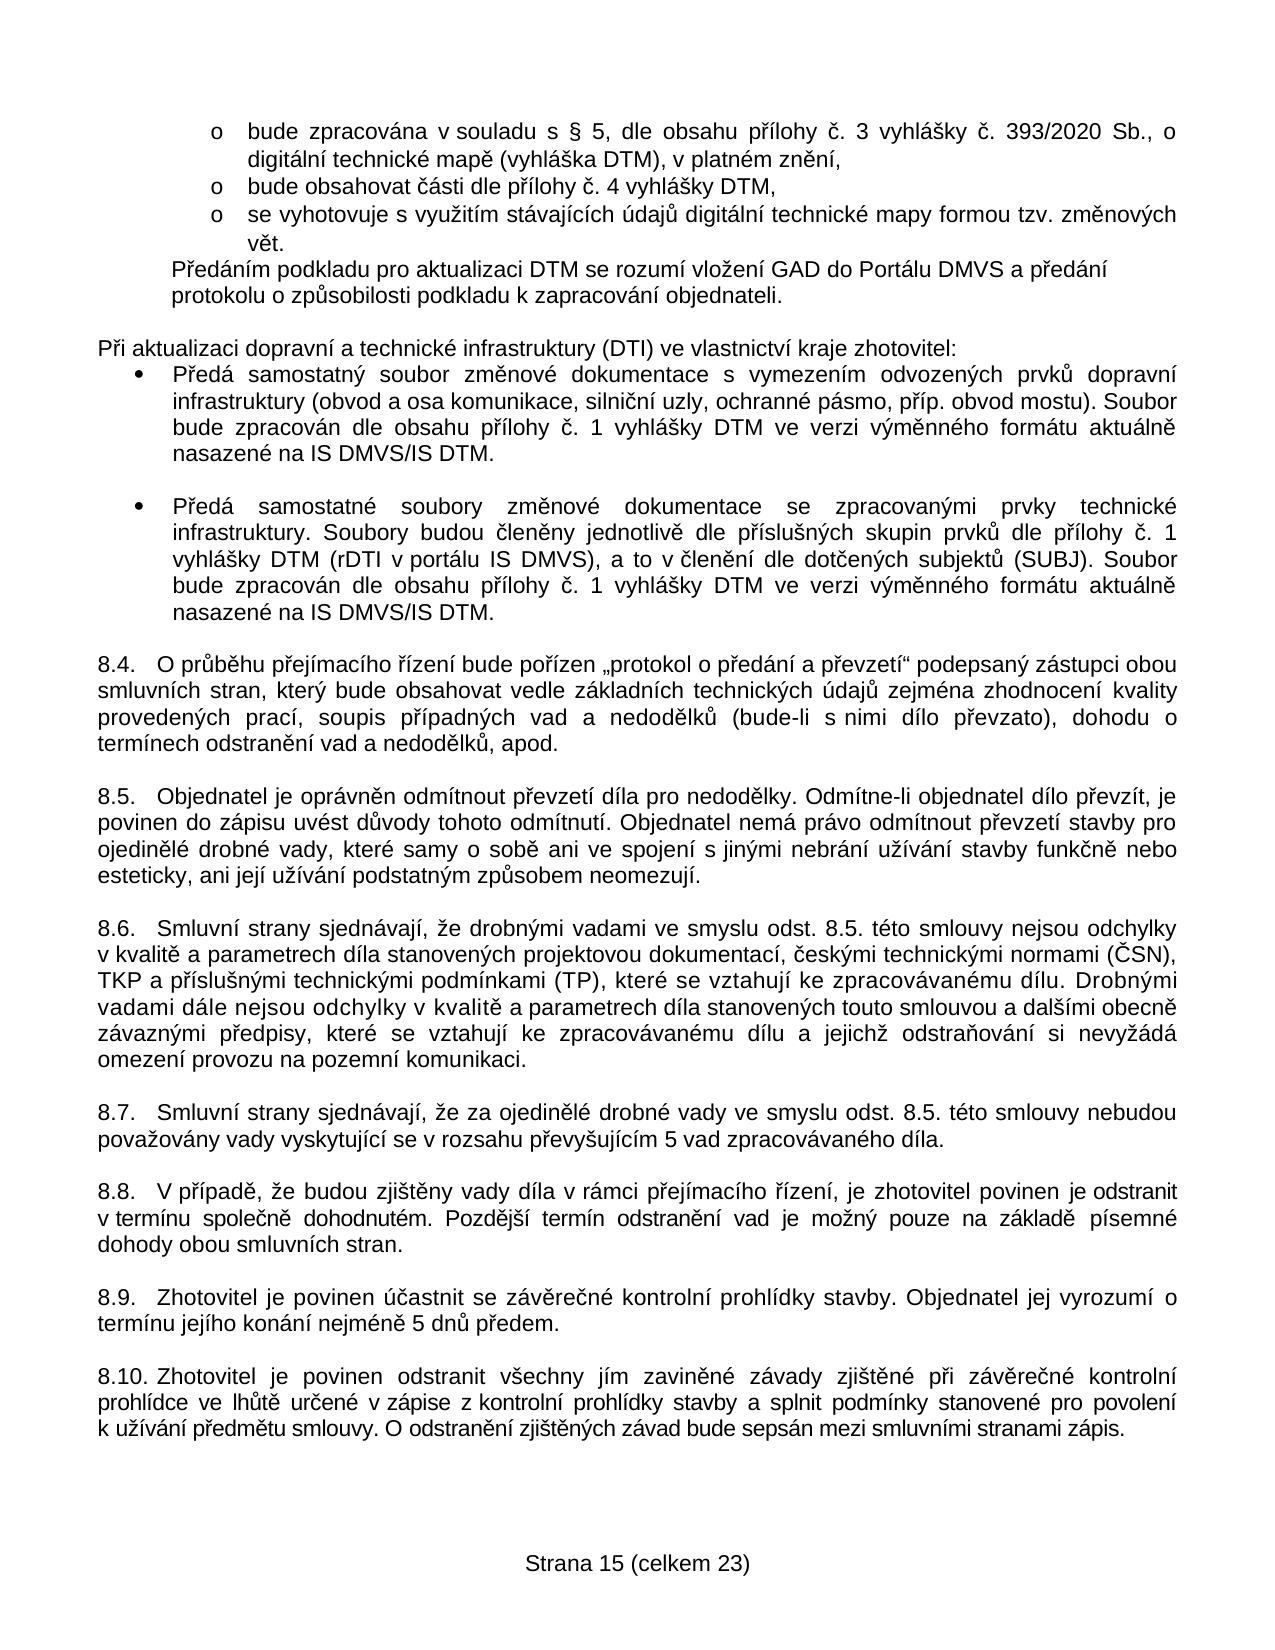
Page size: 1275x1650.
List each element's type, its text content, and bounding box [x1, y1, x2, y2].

list Předá samostatný soubor změnové dokumentace s vymezením odvozených prvků dopravní infrastruktury (obvod a osa komunikace, silniční uzly, ochranné pásmo, příp. obvod mostu). Soubor bude zpracován dle obsahu přílohy č. 1 vyhlášky DTM ve verzi výměnného formátu aktuálně nasazené na IS DMVS/IS DTM. [135, 361, 1177, 467]
list bude obsahovat části dle přílohy č. 4 vyhlášky DTM, [210, 173, 1177, 201]
list Zhotovitel je povinen účastnit se závěrečné kontrolní prohlídky stavby. Objednatel jej vyrozumí o termínu jejího konání nejméně 5 dnů předem. [97, 1284, 1177, 1336]
list V případě, že budou zjištěny vady díla v rámci přejímacího řízení, je zhotovitel povinen je odstranit v termínu společně dohodnutém. Pozdější termín odstranění vad je možný pouze na základě písemné dohody obou smluvních stran. [97, 1178, 1177, 1257]
list Smluvní strany sjednávají, že za ojedinělé drobné vady ve smyslu odst. 8.5. této smlouvy nebudou považovány vady vyskytující se v rozsahu převyšujícím 5 vad zpracovávaného díla. [97, 1099, 1177, 1152]
list Předáním podkladu pro aktualizaci DTM se rozumí vložení GAD do Portálu DMVS a předání protokolu o způsobilosti podkladu k zapracování objednateli. [171, 256, 1177, 308]
list Předá samostatné soubory změnové dokumentace se zpracovanými prvky technické infrastruktury. Soubory budou členěny jednotlivě dle příslušných skupin prvků dle přílohy č. 1 vyhlášky DTM (rDTI v portálu IS DMVS), a to v členění dle dotčených subjektů (SUBJ). Soubor bude zpracován dle obsahu přílohy č. 1 vyhlášky DTM ve verzi výměnného formátu aktuálně nasazené na IS DMVS/IS DTM. [135, 493, 1177, 625]
list Zhotovitel je povinen odstranit všechny jím zaviněné závady zjištěné při závěrečné kontrolní prohlídce ve lhůtě určené v zápise z kontrolní prohlídky stavby a splnit podmínky stanovené pro povolení k užívání předmětu smlouvy. O odstranění zjištěných závad bude sepsán mezi smluvními stranami zápis. [97, 1363, 1177, 1442]
list O průběhu přejímacího řízení bude pořízen „protokol o předání a převzetí“ podepsaný zástupci obou smluvních stran, který bude obsahovat vedle základních technických údajů zejména zhodnocení kvality provedených prací, soupis případných vad a nedodělků (bude-li s nimi dílo převzato), dohodu o termínech odstranění vad a nedodělků, apod. [97, 651, 1177, 757]
list bude zpracována v souladu s § 5, dle obsahu přílohy č. 3 vyhlášky č. 393/2020 Sb., o digitální technické mapě (vyhláška DTM), v platném znění, [210, 118, 1177, 173]
list Smluvní strany sjednávají, že drobnými vadami ve smyslu odst. 8.5. této smlouvy nejsou odchylky v kvalitě a parametrech díla stanovených projektovou dokumentací, českými technickými normami (ČSN), TKP a příslušnými technickými podmínkami (TP), které se vztahují ke zpracovávanému dílu. Drobnými vadami dále nejsou odchylky v kvalitě a parametrech díla stanovených touto smlouvou a dalšími obecně závaznými předpisy, které se vztahují ke zpracovávanému dílu a jejichž odstraňování si nevyžádá omezení provozu na pozemní komunikaci. [97, 915, 1177, 1073]
list Objednatel je oprávněn odmítnout převzetí díla pro nedodělky. Odmítne-li objednatel dílo převzít, je povinen do zápisu uvést důvody tohoto odmítnutí. Objednatel nemá právo odmítnout převzetí stavby pro ojedinělé drobné vady, které samy o sobě ani ve spojení s jinými nebrání užívání stavby funkčně nebo esteticky, ani její užívání podstatným způsobem neomezují. [97, 783, 1177, 888]
list se vyhotovuje s využitím stávajících údajů digitální technické mapy formou tzv. změnových vět. [210, 201, 1177, 256]
text Při aktualizaci dopravní a technické infrastruktury (DTI) ve vlastnictví kraje zhotovitel: [97, 335, 1177, 361]
